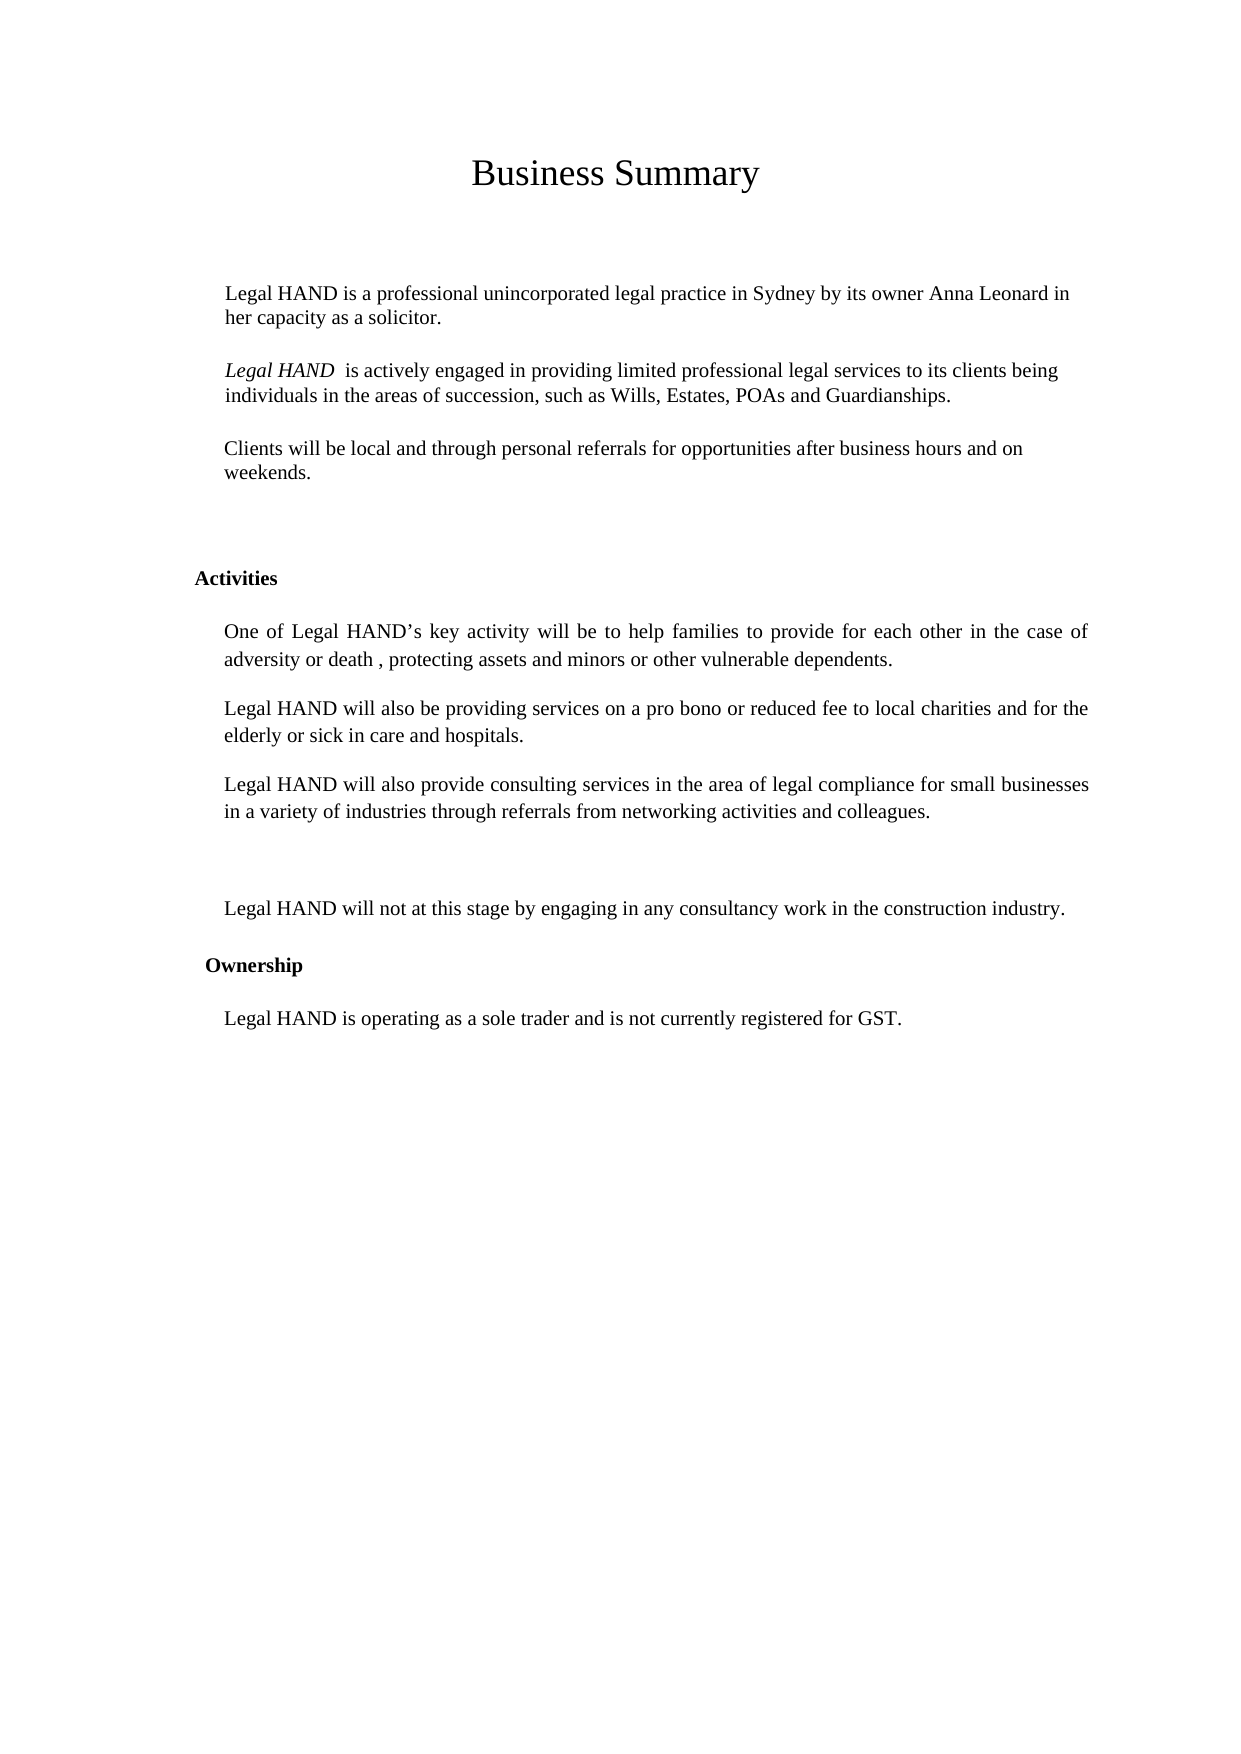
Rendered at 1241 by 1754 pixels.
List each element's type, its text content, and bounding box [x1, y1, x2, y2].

text Ownership [194, 953, 1090, 977]
text Legal HAND will not at this stage by engaging in any consultancy work in the construction industry. [224, 896, 1090, 920]
text Clients will be local and through personal referrals for opportunities after business hours and on weekends. [224, 436, 1090, 484]
text Business Summary [150, 150, 1090, 193]
text Legal HAND is actively engaged in providing limited professional legal services to its clients being individuals in the areas of succession, such as Wills, Estates, POAs and Guardianships. [225, 358, 1090, 407]
text Legal HAND is a professional unincorporated legal practice in Sydney by its owner Anna Leonard in her capacity as a solicitor. [225, 281, 1090, 329]
text Activities [194, 566, 1090, 590]
text One of Legal HAND’s key activity will be to help families to provide for each other in the case of adversity or death , protecting assets and minors or other vulnerable dependents. [224, 619, 1090, 671]
text Legal HAND is operating as a sole trader and is not currently registered for GST. [224, 1006, 1090, 1030]
text Legal HAND will also provide consulting services in the area of legal compliance for small businesses in a variety of industries through referrals from networking activities and colleagues. [224, 772, 1090, 823]
text Legal HAND will also be providing services on a pro bono or reduced fee to local charities and for the elderly or sick in care and hospitals. [224, 696, 1090, 747]
